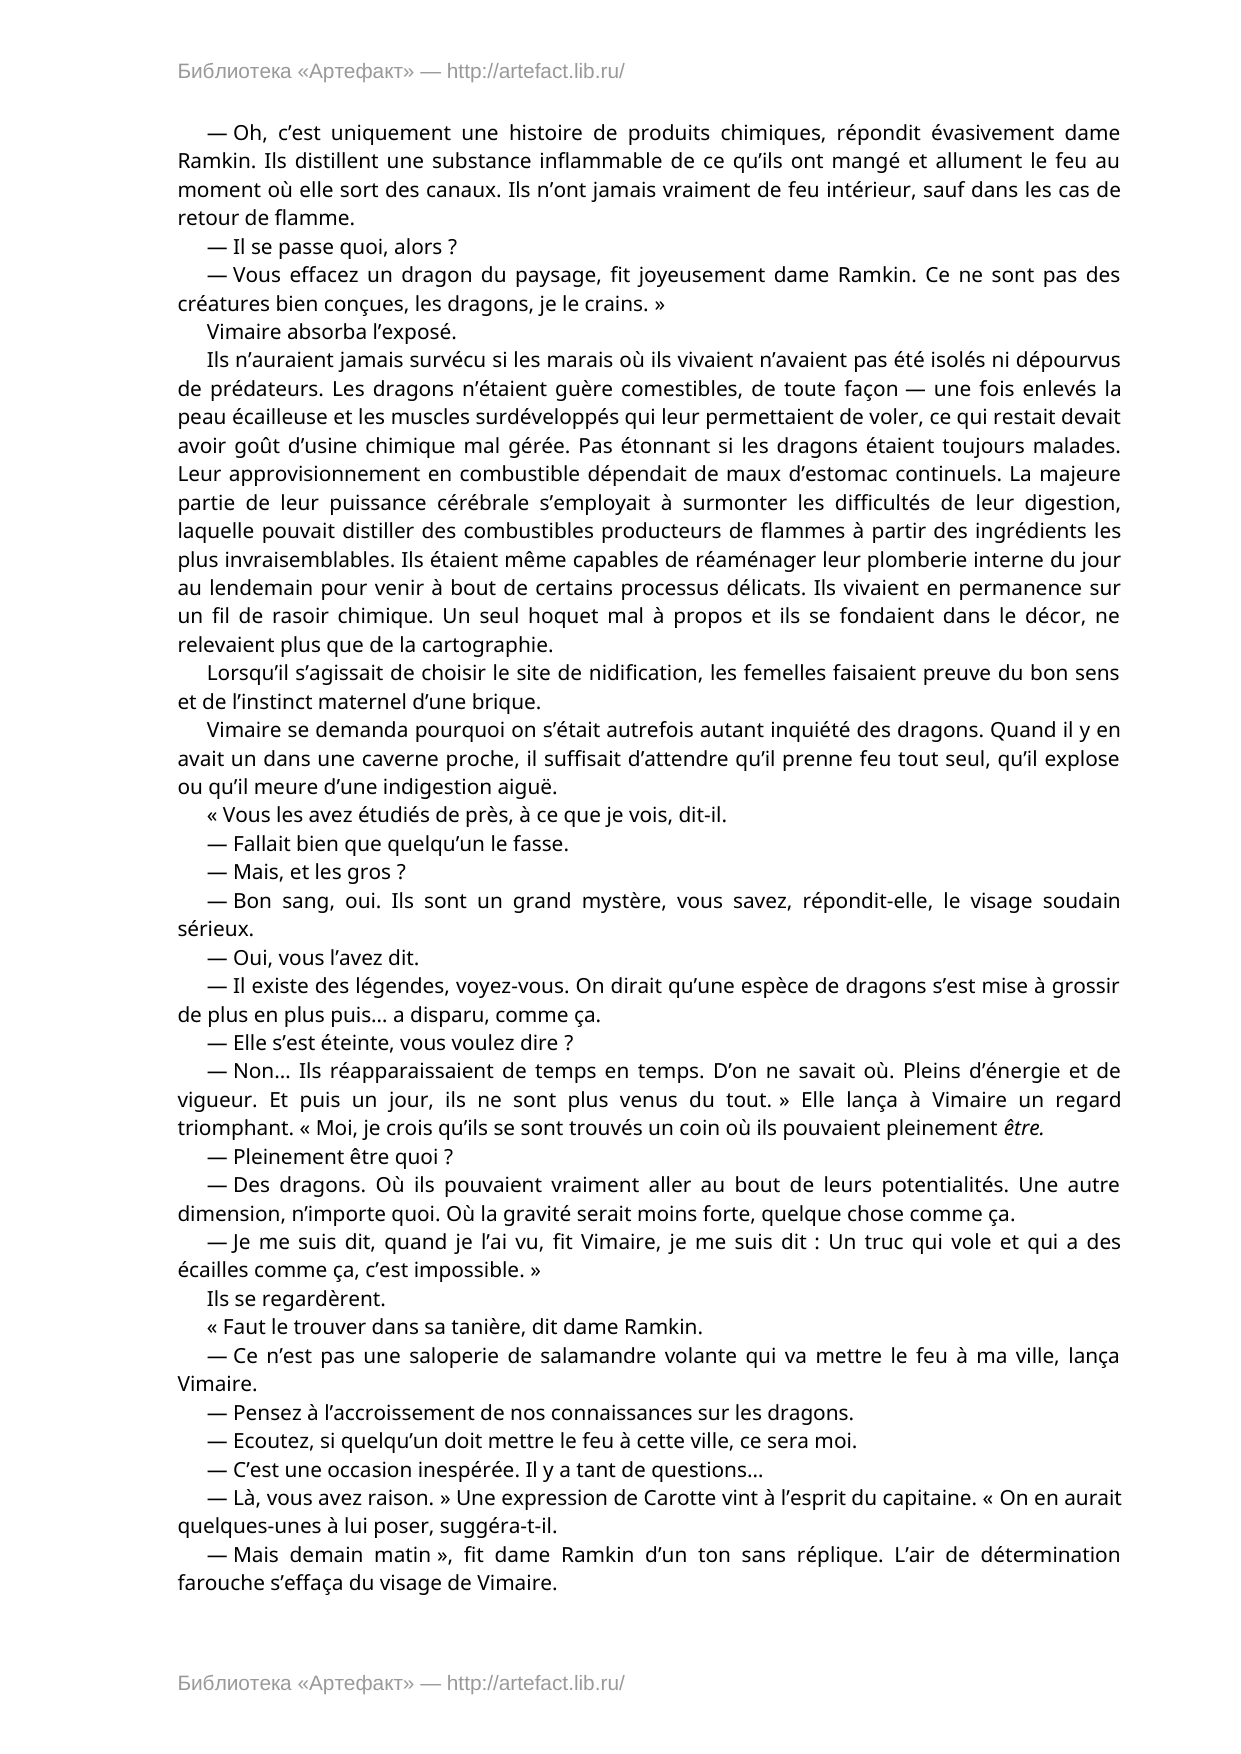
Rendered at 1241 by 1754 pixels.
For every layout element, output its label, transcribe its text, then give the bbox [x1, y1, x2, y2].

text Ils se regardèrent. [177, 1284, 1122, 1312]
text — Ce n’est pas une saloperie de salamandre volante qui va mettre le feu à ma ville, lança Vimaire. [177, 1341, 1122, 1398]
text — Elle s’est éteinte, vous voulez dire ? [177, 1028, 1122, 1057]
text Ils n’auraient jamais survécu si les marais où ils vivaient n’avaient pas été isolés ni dépourvus de prédateurs. Les dragons n’étaient guère comestibles, de toute façon — une fois enlevés la peau écailleuse et les muscles surdéveloppés qui leur permettaient de voler, ce qui restait devait avoir goût d’usine chimique mal gérée. Pas étonnant si les dragons étaient toujours malades. Leur approvisionnement en combustible dépendait de maux d’estomac continuels. La majeure partie de leur puissance cérébrale s’employait à surmonter les difficultés de leur digestion, laquelle pouvait distiller des combustibles producteurs de flammes à partir des ingrédients les plus invraisemblables. Ils étaient même capables de réaménager leur plomberie interne du jour au lendemain pour venir à bout de certains processus délicats. Ils vivaient en permanence sur un fil de rasoir chimique. Un seul hoquet mal à propos et ils se fondaient dans le décor, ne relevaient plus que de la cartographie. [177, 346, 1122, 658]
text — Bon sang, oui. Ils sont un grand mystère, vous savez, répondit-elle, le visage soudain sérieux. [177, 886, 1122, 943]
text — Des dragons. Où ils pouvaient vraiment aller au bout de leurs potentialités. Une autre dimension, n’importe quoi. Où la gravité serait moins forte, quelque chose comme ça. [177, 1170, 1122, 1227]
text « Vous les avez étudiés de près, à ce que je vois, dit-il. [177, 801, 1122, 829]
text Vimaire se demanda pourquoi on s’était autrefois autant inquiété des dragons. Quand il y en avait un dans une caverne proche, il suffisait d’attendre qu’il prenne feu tout seul, qu’il explose ou qu’il meure d’une indigestion aiguë. [177, 715, 1122, 801]
text Lorsqu’il s’agissait de choisir le site de nidification, les femelles faisaient preuve du bon sens et de l’instinct maternel d’une brique. [177, 658, 1122, 715]
text — Pleinement être quoi ? [177, 1142, 1122, 1170]
text — Non… Ils réapparaissaient de temps en temps. D’on ne savait où. Pleins d’énergie et de vigueur. Et puis un jour, ils ne sont plus venus du tout. » Elle lança à Vimaire un regard triomphant. « Moi, je crois qu’ils se sont trouvés un coin où ils pouvaient pleinement être. [177, 1057, 1122, 1142]
text — Il existe des légendes, voyez-vous. On dirait qu’une espèce de dragons s’est mise à grossir de plus en plus puis… a disparu, comme ça. [177, 971, 1122, 1028]
text — Ecoutez, si quelqu’un doit mettre le feu à cette ville, ce sera moi. [177, 1426, 1122, 1455]
text — Là, vous avez raison. » Une expression de Carotte vint à l’esprit du capitaine. « On en aurait quelques-unes à lui poser, suggéra-t-il. [177, 1483, 1122, 1540]
text — Mais demain matin », fit dame Ramkin d’un ton sans réplique. L’air de détermination farouche s’effaça du visage de Vimaire. [177, 1540, 1122, 1597]
text — Mais, et les gros ? [177, 857, 1122, 886]
text — Je me suis dit, quand je l’ai vu, fit Vimaire, je me suis dit : Un truc qui vole et qui a des écailles comme ça, c’est impossible. » [177, 1227, 1122, 1284]
text — Il se passe quoi, alors ? [177, 232, 1122, 260]
text — Fallait bien que quelqu’un le fasse. [177, 829, 1122, 857]
text « Faut le trouver dans sa tanière, dit dame Ramkin. [177, 1312, 1122, 1341]
text — Pensez à l’accroissement de nos connaissances sur les dragons. [177, 1398, 1122, 1426]
text — Oh, c’est uniquement une histoire de produits chimiques, répondit évasivement dame Ramkin. Ils distillent une substance inflammable de ce qu’ils ont mangé et allument le feu au moment où elle sort des canaux. Ils n’ont jamais vraiment de feu intérieur, sauf dans les cas de retour de flamme. [177, 118, 1122, 232]
text — Vous effacez un dragon du paysage, fit joyeusement dame Ramkin. Ce ne sont pas des créatures bien conçues, les dragons, je le crains. » [177, 260, 1122, 317]
text — Oui, vous l’avez dit. [177, 943, 1122, 971]
text — C’est une occasion inespérée. Il y a tant de questions… [177, 1455, 1122, 1483]
text Vimaire absorba l’exposé. [177, 317, 1122, 346]
